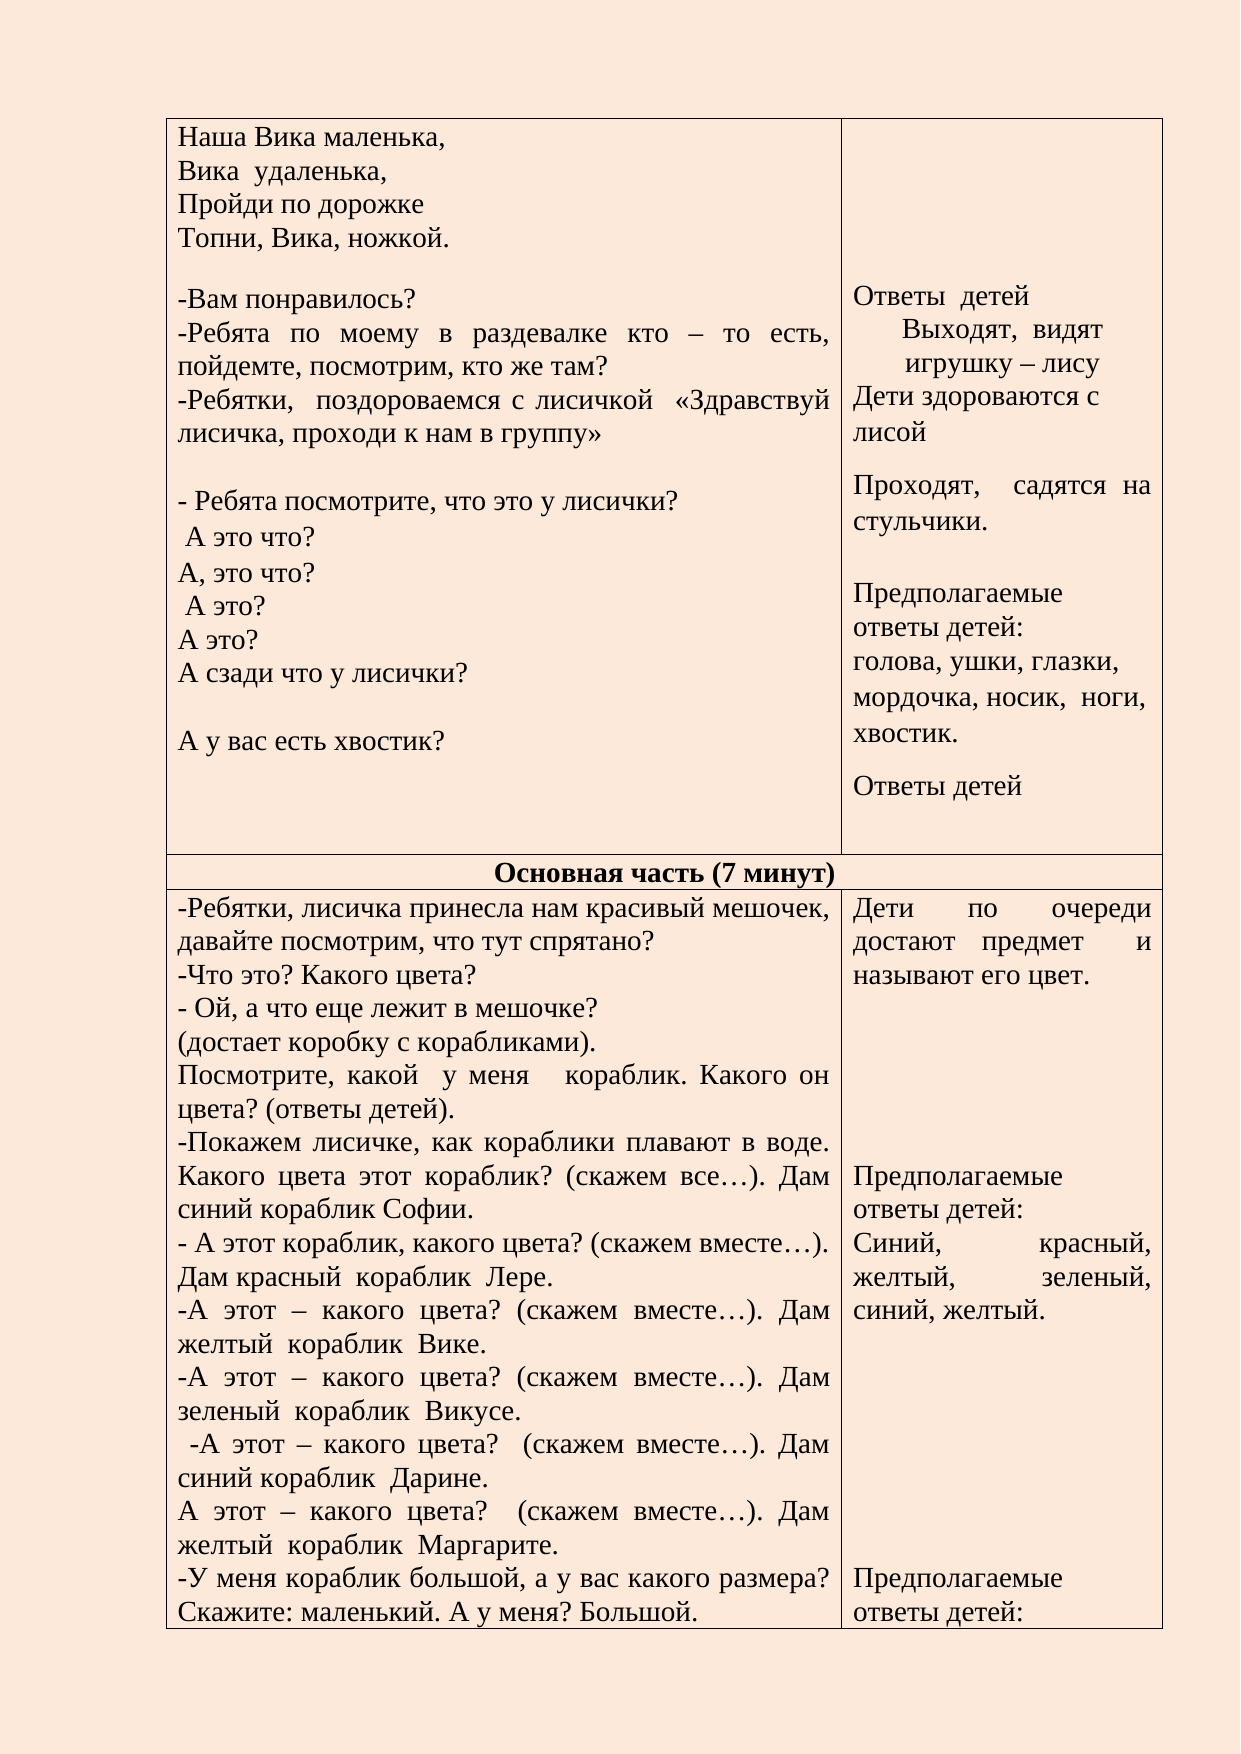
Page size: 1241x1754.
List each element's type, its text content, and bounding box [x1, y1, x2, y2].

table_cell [167, 890, 841, 1628]
table_cell Основная часть (7 минут) [167, 855, 1162, 889]
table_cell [167, 119, 841, 854]
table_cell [842, 119, 1162, 854]
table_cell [842, 890, 1162, 1628]
